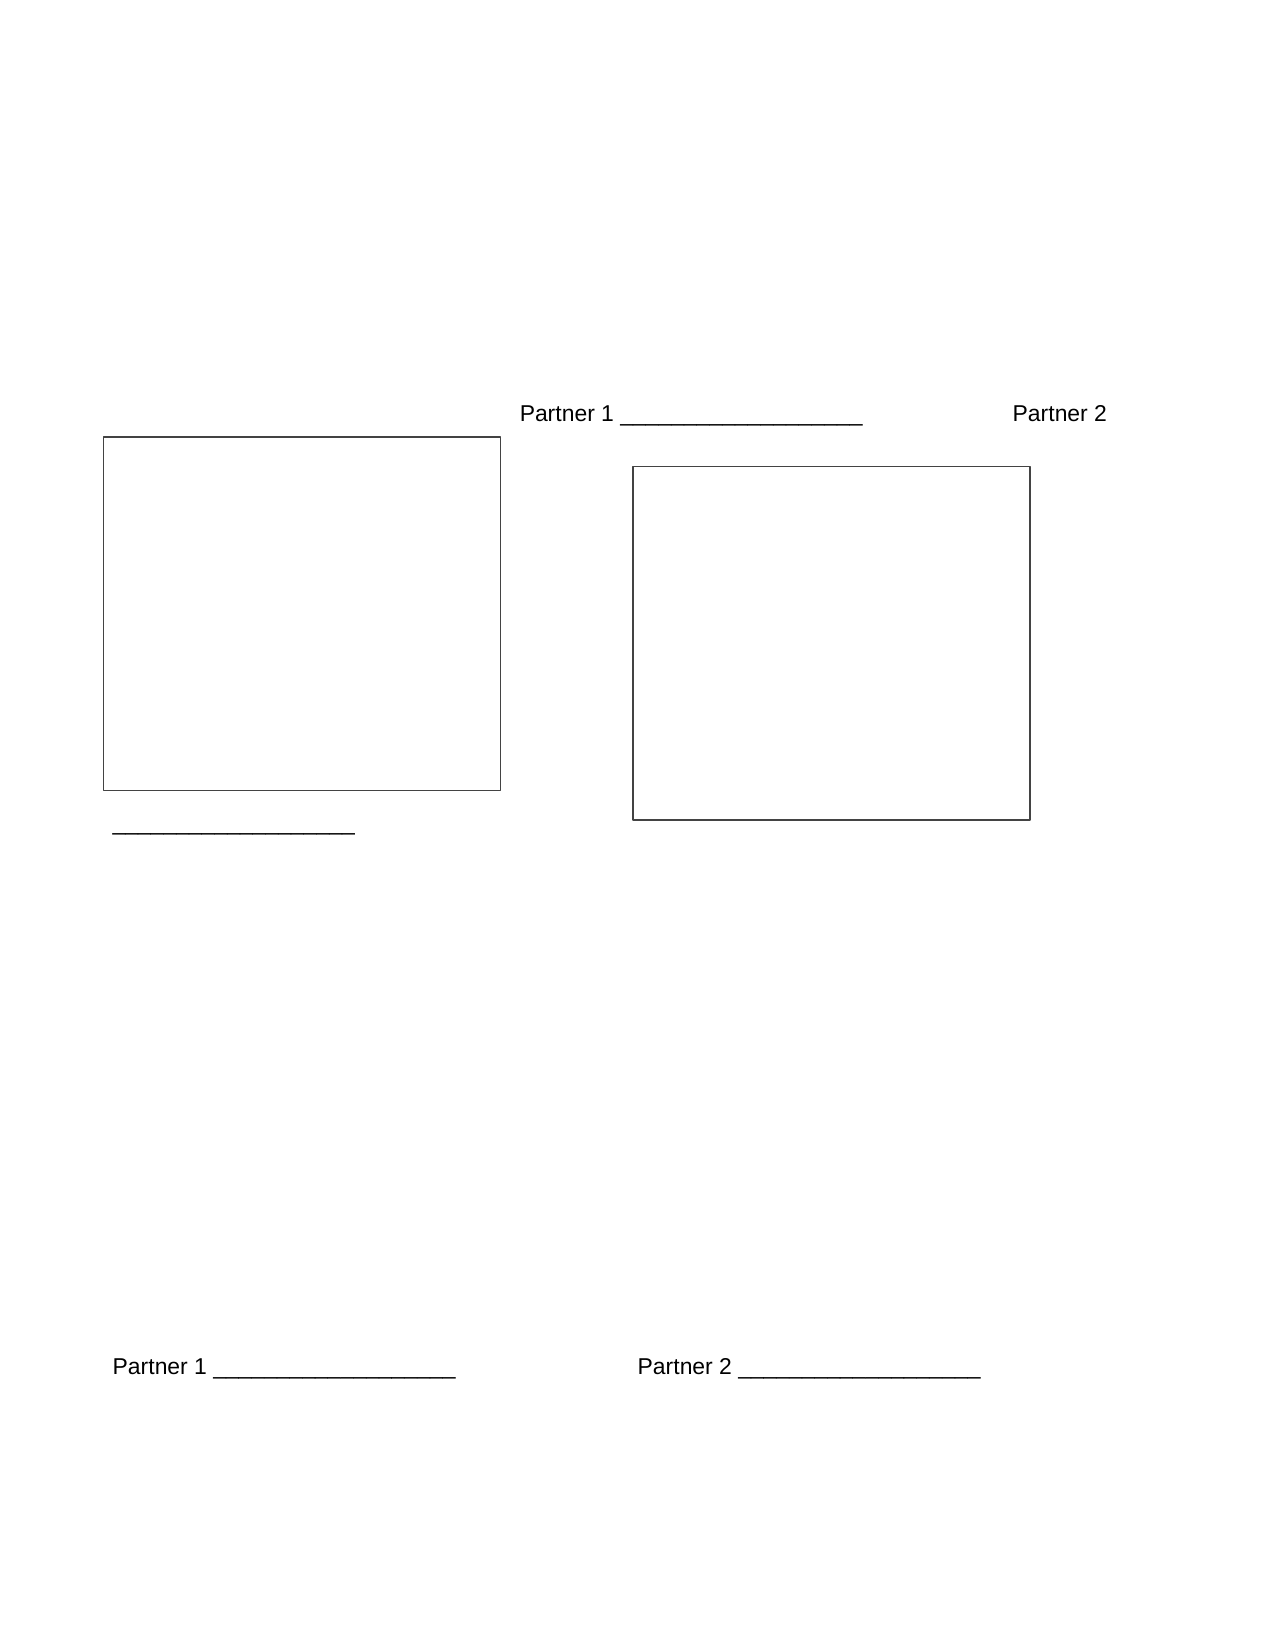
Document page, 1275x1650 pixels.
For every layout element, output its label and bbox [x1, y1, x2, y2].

text [112, 400, 1181, 836]
text [112, 1353, 1181, 1379]
